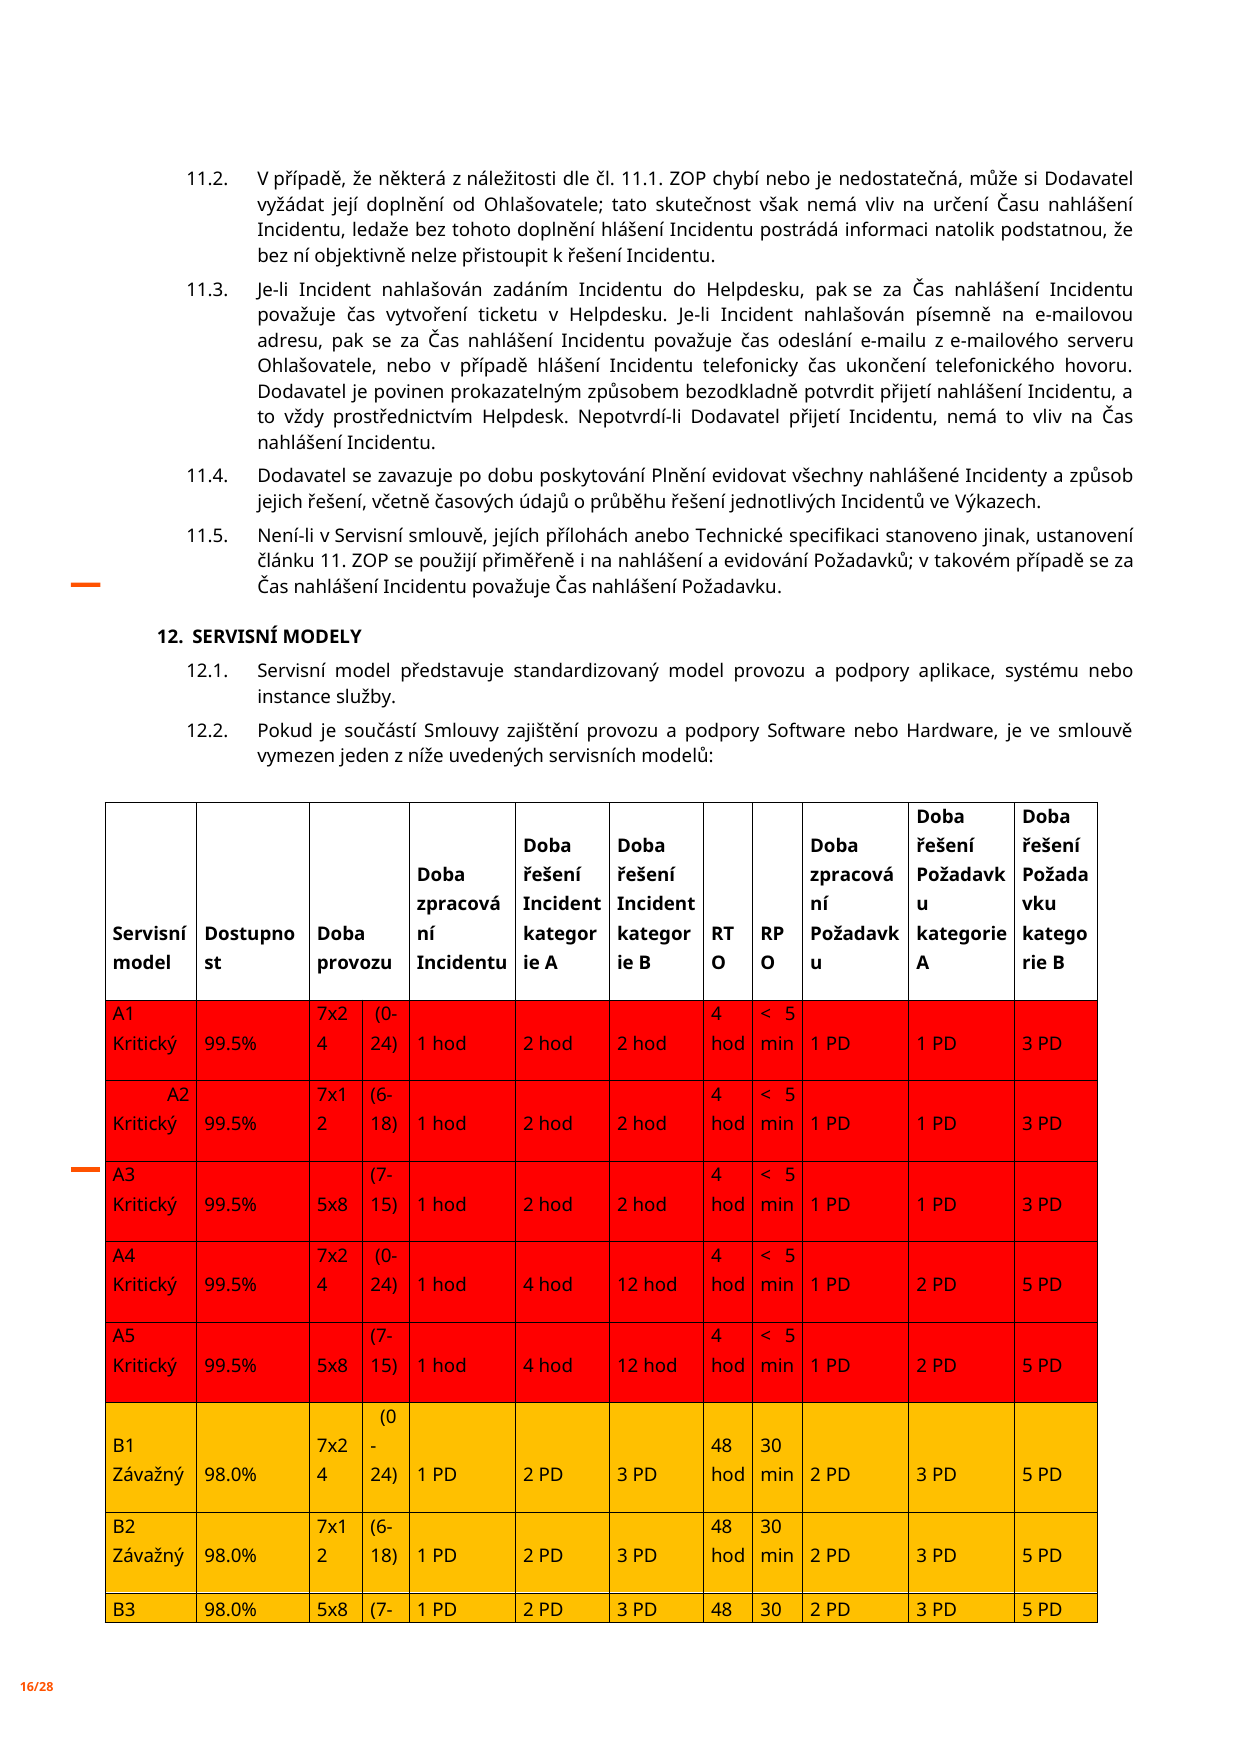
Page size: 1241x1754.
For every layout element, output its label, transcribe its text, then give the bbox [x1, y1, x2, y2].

table_cell 1 PD [909, 1162, 1014, 1241]
table_cell A1 Kritický [106, 1001, 196, 1080]
table_cell 98.0% [197, 1594, 309, 1622]
table_cell 2 hod [516, 1081, 609, 1161]
table_cell 3 PD [610, 1513, 703, 1592]
table_header Doba řešení Požadavku kategorie B [1015, 803, 1097, 999]
table_cell (7-15) [363, 1162, 409, 1241]
text V případě, že některá z náležitosti dle čl. 11.1. ZOP chybí nebo je nedostatečná, může si Dodavatel vyžádat její doplnění od Ohlašovatele; tato skutečnost však nemá vliv na určení Času nahlášení Incidentu, ledaže bez tohoto doplnění hlášení Incidentu postrádá informaci natolik podstatnou, že bez ní objektivně nelze přistoupit k řešení Incidentu. [186, 165, 1134, 267]
table_cell 99.5% [197, 1242, 309, 1322]
table_cell (0 -24) [363, 1403, 409, 1512]
table_cell 5x8 [310, 1162, 362, 1241]
table_cell A4 Kritický [106, 1242, 196, 1322]
table_header RTO [704, 803, 752, 999]
table_cell B3 Závažný [106, 1594, 196, 1622]
table_cell 1 hod [410, 1323, 515, 1402]
table_cell A3 Kritický [106, 1162, 196, 1241]
table_cell 1 PD [803, 1323, 908, 1402]
table_cell 99.5% [197, 1162, 309, 1241]
table_cell (7-15) [363, 1594, 409, 1622]
table_cell 7x24 [310, 1001, 362, 1080]
table_cell 7x12 [310, 1081, 362, 1161]
table_cell 2 hod [610, 1162, 703, 1241]
table_header RPO [753, 803, 802, 999]
table_cell < 5 min [753, 1162, 802, 1241]
table_header Doba zpracování Incidentu [410, 803, 515, 999]
table_cell 4 hod [704, 1081, 752, 1161]
table_cell 1 PD [803, 1081, 908, 1161]
table_cell 99.5% [197, 1323, 309, 1402]
table_cell 48 hod [704, 1513, 752, 1592]
table_cell 2 hod [610, 1001, 703, 1080]
table_cell A5 Kritický [106, 1323, 196, 1402]
table_cell 3 PD [909, 1594, 1014, 1622]
table_cell 5x8 [310, 1594, 362, 1622]
table_cell 99.5% [197, 1001, 309, 1080]
table_header Doba řešení Požadavku kategorie A [909, 803, 1014, 999]
table_cell 1 PD [410, 1403, 515, 1512]
table_cell B1 Závažný [106, 1403, 196, 1512]
table_cell 3 PD [610, 1594, 703, 1622]
text Servisní model představuje standardizovaný model provozu a podpory aplikace, systému nebo instance služby. [186, 658, 1134, 709]
text Není-li v Servisní smlouvě, jejích přílohách anebo Technické specifikaci stanoveno jinak, ustanovení článku 11. ZOP se použijí přiměřeně i na nahlášení a evidování Požadavků; v takovém případě se za Čas nahlášení Incidentu považuje Čas nahlášení Požadavku. [186, 522, 1134, 599]
table_cell 99.5% [197, 1081, 309, 1161]
table_cell 1 hod [410, 1081, 515, 1161]
table_cell 48 hod [704, 1403, 752, 1512]
table_cell 30 min [753, 1594, 802, 1622]
table_cell 2 PD [516, 1513, 609, 1592]
text SERVISNí modely [157, 624, 1134, 649]
table_header Dostupnost [197, 803, 309, 999]
table_cell 1 PD [410, 1513, 515, 1592]
table_cell 1 hod [410, 1162, 515, 1241]
table_cell 98.0% [197, 1403, 309, 1512]
table_cell 1 hod [410, 1242, 515, 1322]
table_cell 3 PD [909, 1403, 1014, 1512]
table_cell < 5 min [753, 1323, 802, 1402]
table_cell 4 hod [704, 1162, 752, 1241]
table_cell 5 PD [1015, 1513, 1097, 1592]
table_cell 7x12 [310, 1513, 362, 1592]
table_header Servisní model [106, 803, 196, 999]
table_cell 5 PD [1015, 1242, 1097, 1322]
table_cell 2 PD [803, 1403, 908, 1512]
table_cell 3 PD [610, 1403, 703, 1512]
table_cell 4 hod [516, 1323, 609, 1402]
table_cell < 5 min [753, 1081, 802, 1161]
table_cell 30 min [753, 1403, 802, 1512]
table_cell 12 hod [610, 1323, 703, 1402]
table_cell 4 hod [704, 1242, 752, 1322]
table_cell B2 Závažný [106, 1513, 196, 1592]
table_cell (7-15) [363, 1323, 409, 1402]
table_cell 1 PD [803, 1001, 908, 1080]
table_cell 12 hod [610, 1242, 703, 1322]
table_cell 5 PD [1015, 1403, 1097, 1512]
table_cell 2 PD [516, 1594, 609, 1622]
table_cell (6-18) [363, 1513, 409, 1592]
table_cell 1 PD [909, 1081, 1014, 1161]
text Dodavatel se zavazuje po dobu poskytování Plnění evidovat všechny nahlášené Incidenty a způsob jejich řešení, včetně časových údajů o průběhu řešení jednotlivých Incidentů ve Výkazech. [186, 463, 1134, 514]
table_cell 3 PD [909, 1513, 1014, 1592]
table_header Doba řešení Incident kategorie B [610, 803, 703, 999]
table_cell 2 PD [909, 1242, 1014, 1322]
table_cell 4 hod [516, 1242, 609, 1322]
table_cell 2 hod [516, 1162, 609, 1241]
table_cell 3 PD [1015, 1081, 1097, 1161]
table_cell 2 PD [803, 1594, 908, 1622]
text Pokud je součástí Smlouvy zajištění provozu a podpory Software nebo Hardware, je ve smlouvě vymezen jeden z níže uvedených servisních modelů: [186, 717, 1134, 768]
table_cell 2 hod [610, 1081, 703, 1161]
table_cell 4 hod [704, 1323, 752, 1402]
table_cell 7x24 [310, 1242, 362, 1322]
text Je-li Incident nahlašován zadáním Incidentu do Helpdesku, pak se za Čas nahlášení Incidentu považuje čas vytvoření ticketu v Helpdesku. Je-li Incident nahlašován písemně na e-mailovou adresu, pak se za Čas nahlášení Incidentu považuje čas odeslání e-mailu z e-mailového serveru Ohlašovatele, nebo v případě hlášení Incidentu telefonicky čas ukončení telefonického hovoru. Dodavatel je povinen prokazatelným způsobem bezodkladně potvrdit přijetí nahlášení Incidentu, a to vždy prostřednictvím Helpdesk. Nepotvrdí-li Dodavatel přijetí Incidentu, nemá to vliv na Čas nahlášení Incidentu. [186, 276, 1134, 454]
table_cell < 5 min [753, 1001, 802, 1080]
table_cell (6-18) [363, 1081, 409, 1161]
table_cell 1 PD [803, 1162, 908, 1241]
table_cell < 5 min [753, 1242, 802, 1322]
table_cell 1 PD [909, 1001, 1014, 1080]
table_cell 2 PD [803, 1513, 908, 1592]
table_cell 3 PD [1015, 1162, 1097, 1241]
table_cell 1 PD [803, 1242, 908, 1322]
table_header Doba zpracování Požadavku [803, 803, 908, 999]
table_header Doba řešení Incident kategorie A [516, 803, 609, 999]
table_cell 1 PD [410, 1594, 515, 1622]
table_cell 2 hod [516, 1001, 609, 1080]
table_cell A2 Kritický [106, 1081, 196, 1161]
table_cell 5 PD [1015, 1594, 1097, 1622]
table_cell (0-24) [363, 1001, 409, 1080]
table_cell 2 PD [909, 1323, 1014, 1402]
table_cell 7x24 [310, 1403, 362, 1512]
table_cell 48 hod [704, 1594, 752, 1622]
table_cell 1 hod [410, 1001, 515, 1080]
table_cell 3 PD [1015, 1001, 1097, 1080]
table_cell 5x8 [310, 1323, 362, 1402]
table_cell 2 PD [516, 1403, 609, 1512]
table_cell 30 min [753, 1513, 802, 1592]
table_cell 98.0% [197, 1513, 309, 1592]
table_header Doba provozu [310, 803, 409, 999]
table_cell 4 hod [704, 1001, 752, 1080]
table_cell (0-24) [363, 1242, 409, 1322]
table_cell 5 PD [1015, 1323, 1097, 1402]
